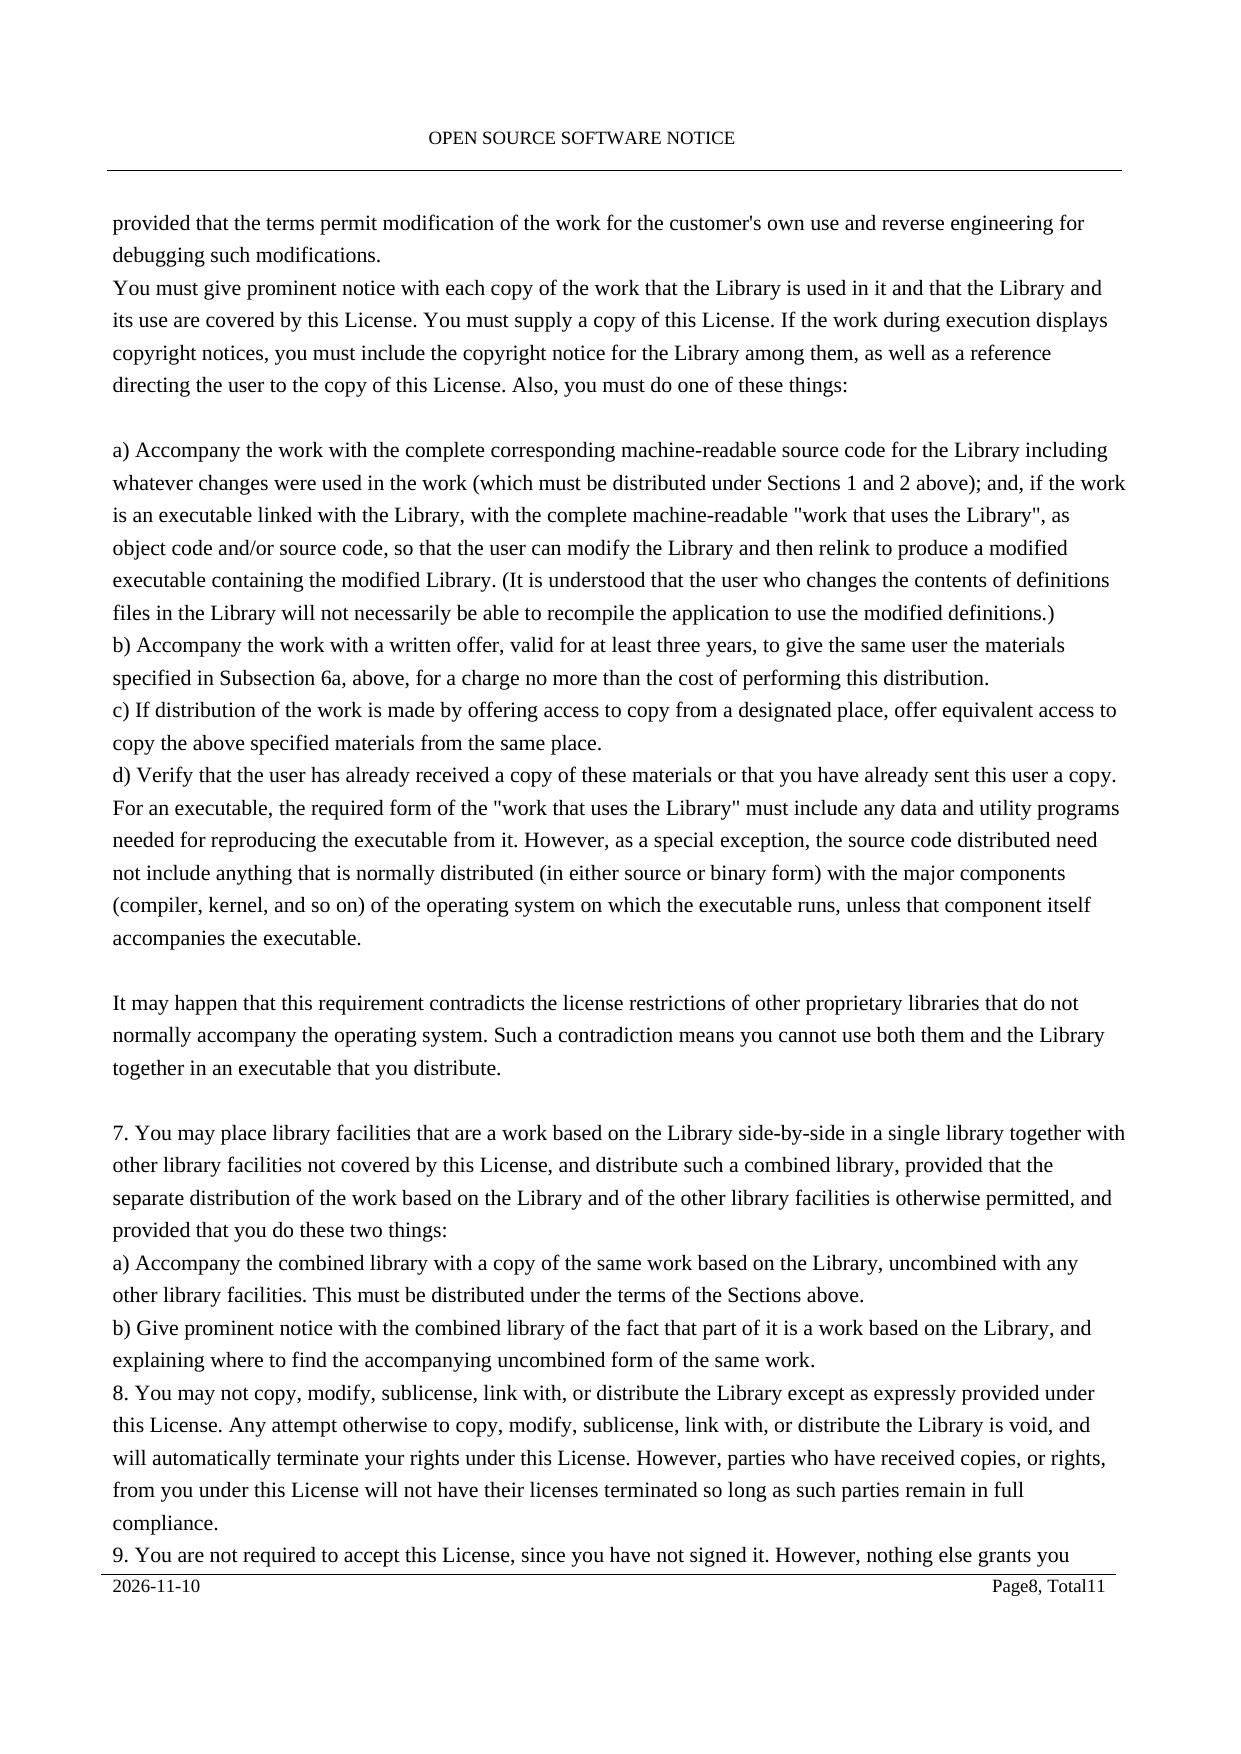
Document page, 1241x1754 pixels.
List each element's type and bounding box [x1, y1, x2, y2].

text [112, 206, 1128, 1571]
